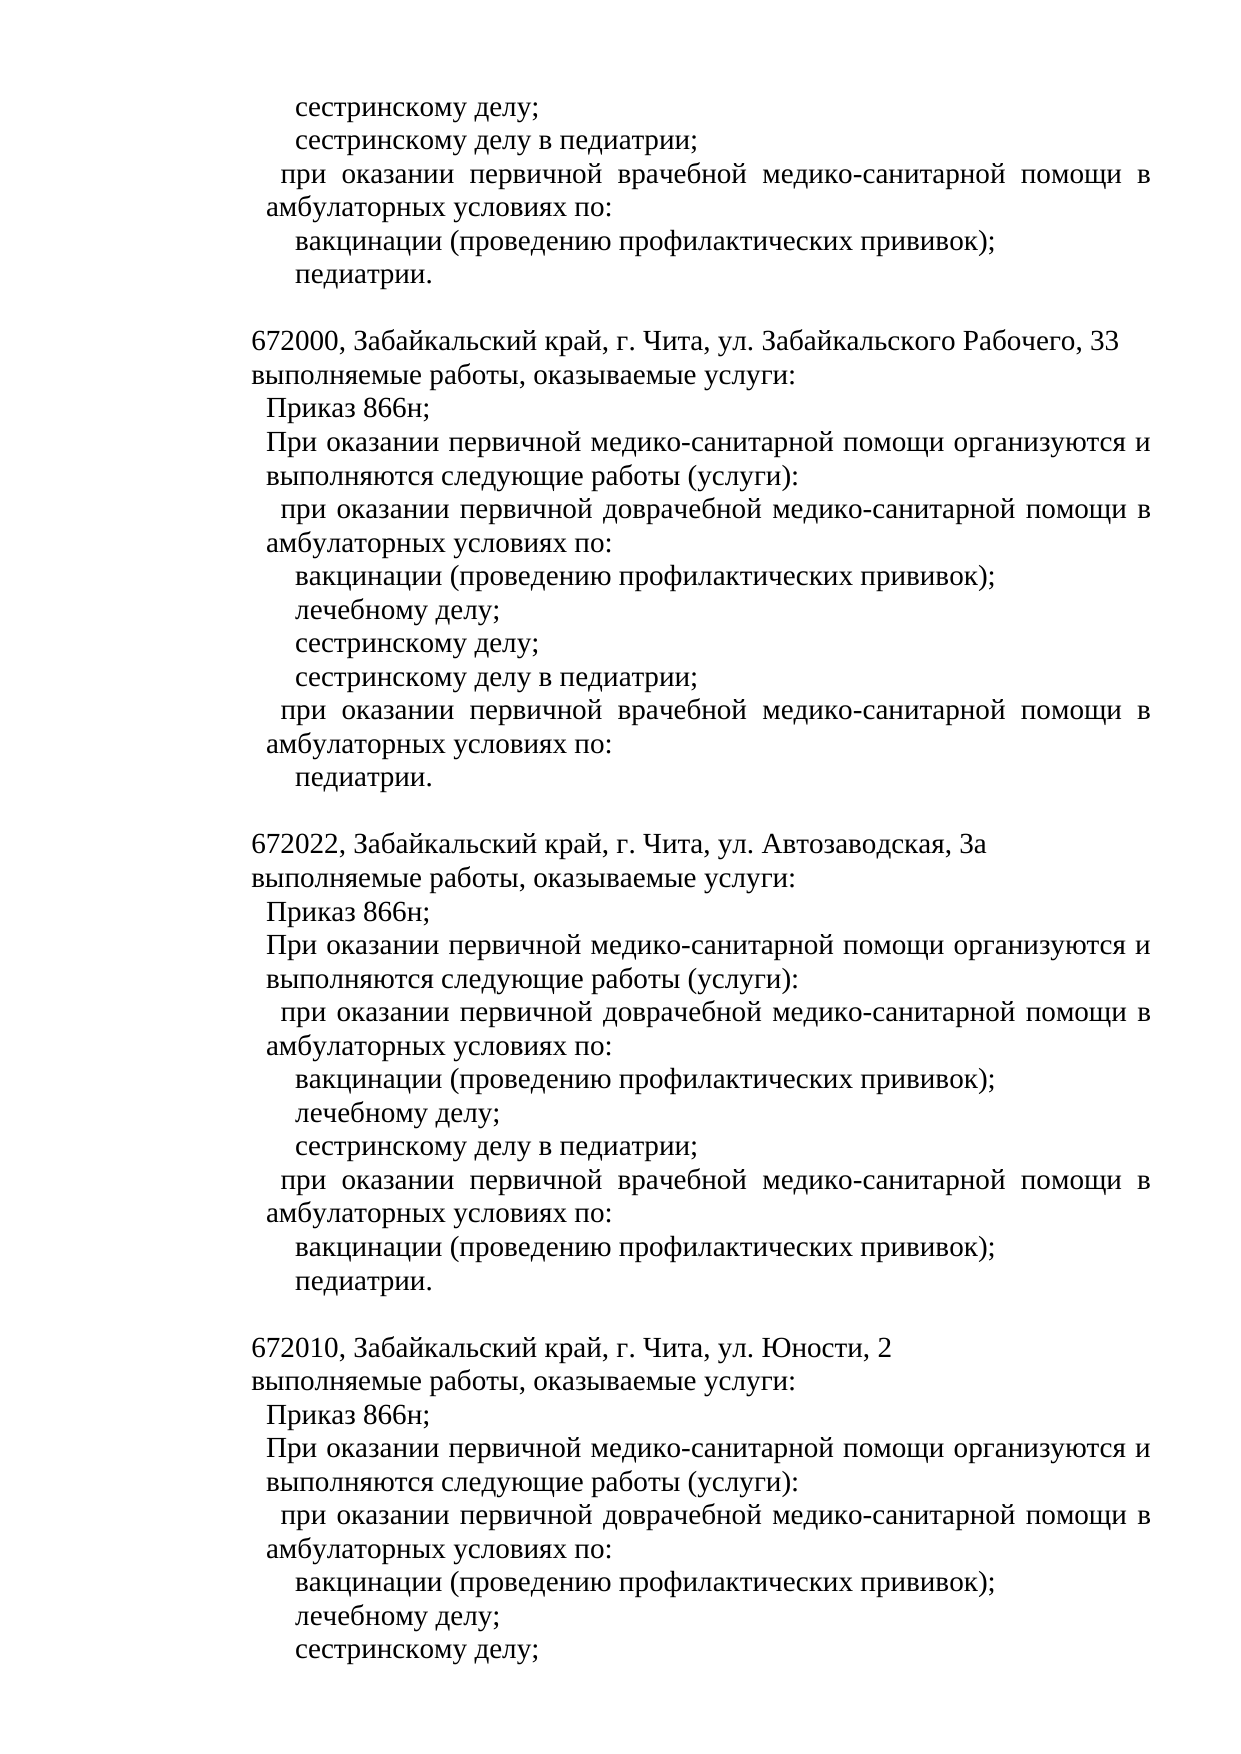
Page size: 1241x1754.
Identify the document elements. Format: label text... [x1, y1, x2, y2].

text выполняемые работы, оказываемые услуги: [251, 357, 1152, 391]
text При оказании первичной медико-санитарной помощи организуются и выполняются следующие работы (услуги): [266, 927, 1152, 994]
text при оказании первичной доврачебной медико-санитарной помощи в амбулаторных условиях по: [266, 1497, 1152, 1564]
text выполняемые работы, оказываемые услуги: [251, 1363, 1152, 1397]
text 672022, Забайкальский край, г. Чита, ул. Автозаводская, 3а [251, 827, 1152, 860]
text 672000, Забайкальский край, г. Чита, ул. Забайкальского Рабочего, 33 [251, 323, 1152, 357]
text лечебному делу; [266, 592, 1152, 625]
text при оказании первичной врачебной медико-санитарной помощи в амбулаторных условиях по: [266, 1162, 1152, 1229]
text при оказании первичной врачебной медико-санитарной помощи в амбулаторных условиях по: [266, 692, 1152, 759]
text выполняемые работы, оказываемые услуги: [251, 860, 1152, 894]
text педиатрии. [266, 759, 1152, 793]
text педиатрии. [266, 1263, 1152, 1296]
text Приказ 866н; [266, 894, 1152, 927]
text при оказании первичной врачебной медико-санитарной помощи в амбулаторных условиях по: [266, 156, 1152, 223]
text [266, 1564, 1152, 1598]
text сестринскому делу в педиатрии; [266, 659, 1152, 692]
text При оказании первичной медико-санитарной помощи организуются и выполняются следующие работы (услуги): [266, 424, 1152, 491]
text при оказании первичной доврачебной медико-санитарной помощи в амбулаторных условиях по: [266, 491, 1152, 558]
text педиатрии. [266, 256, 1152, 290]
text При оказании первичной медико-санитарной помощи организуются и выполняются следующие работы (услуги): [266, 1430, 1152, 1497]
text лечебному делу; [266, 1095, 1152, 1128]
text сестринскому делу; [266, 89, 1152, 122]
text Приказ 866н; [266, 1397, 1152, 1430]
text при оказании первичной доврачебной медико-санитарной помощи в амбулаторных условиях по: [266, 994, 1152, 1061]
text сестринскому делу в педиатрии; [266, 1128, 1152, 1162]
text 672010, Забайкальский край, г. Чита, ул. Юности, 2 [251, 1330, 1152, 1363]
text сестринскому делу; [266, 1632, 1152, 1665]
text лечебному делу; [266, 1598, 1152, 1632]
text вакцинации (проведению профилактических прививок); [266, 558, 1152, 592]
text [266, 223, 1152, 256]
text Приказ 866н; [266, 391, 1152, 424]
text сестринскому делу; [266, 625, 1152, 659]
text вакцинации (проведению профилактических прививок); [266, 1061, 1152, 1095]
text сестринскому делу в педиатрии; [266, 122, 1152, 156]
text вакцинации (проведению профилактических прививок); [266, 1229, 1152, 1263]
